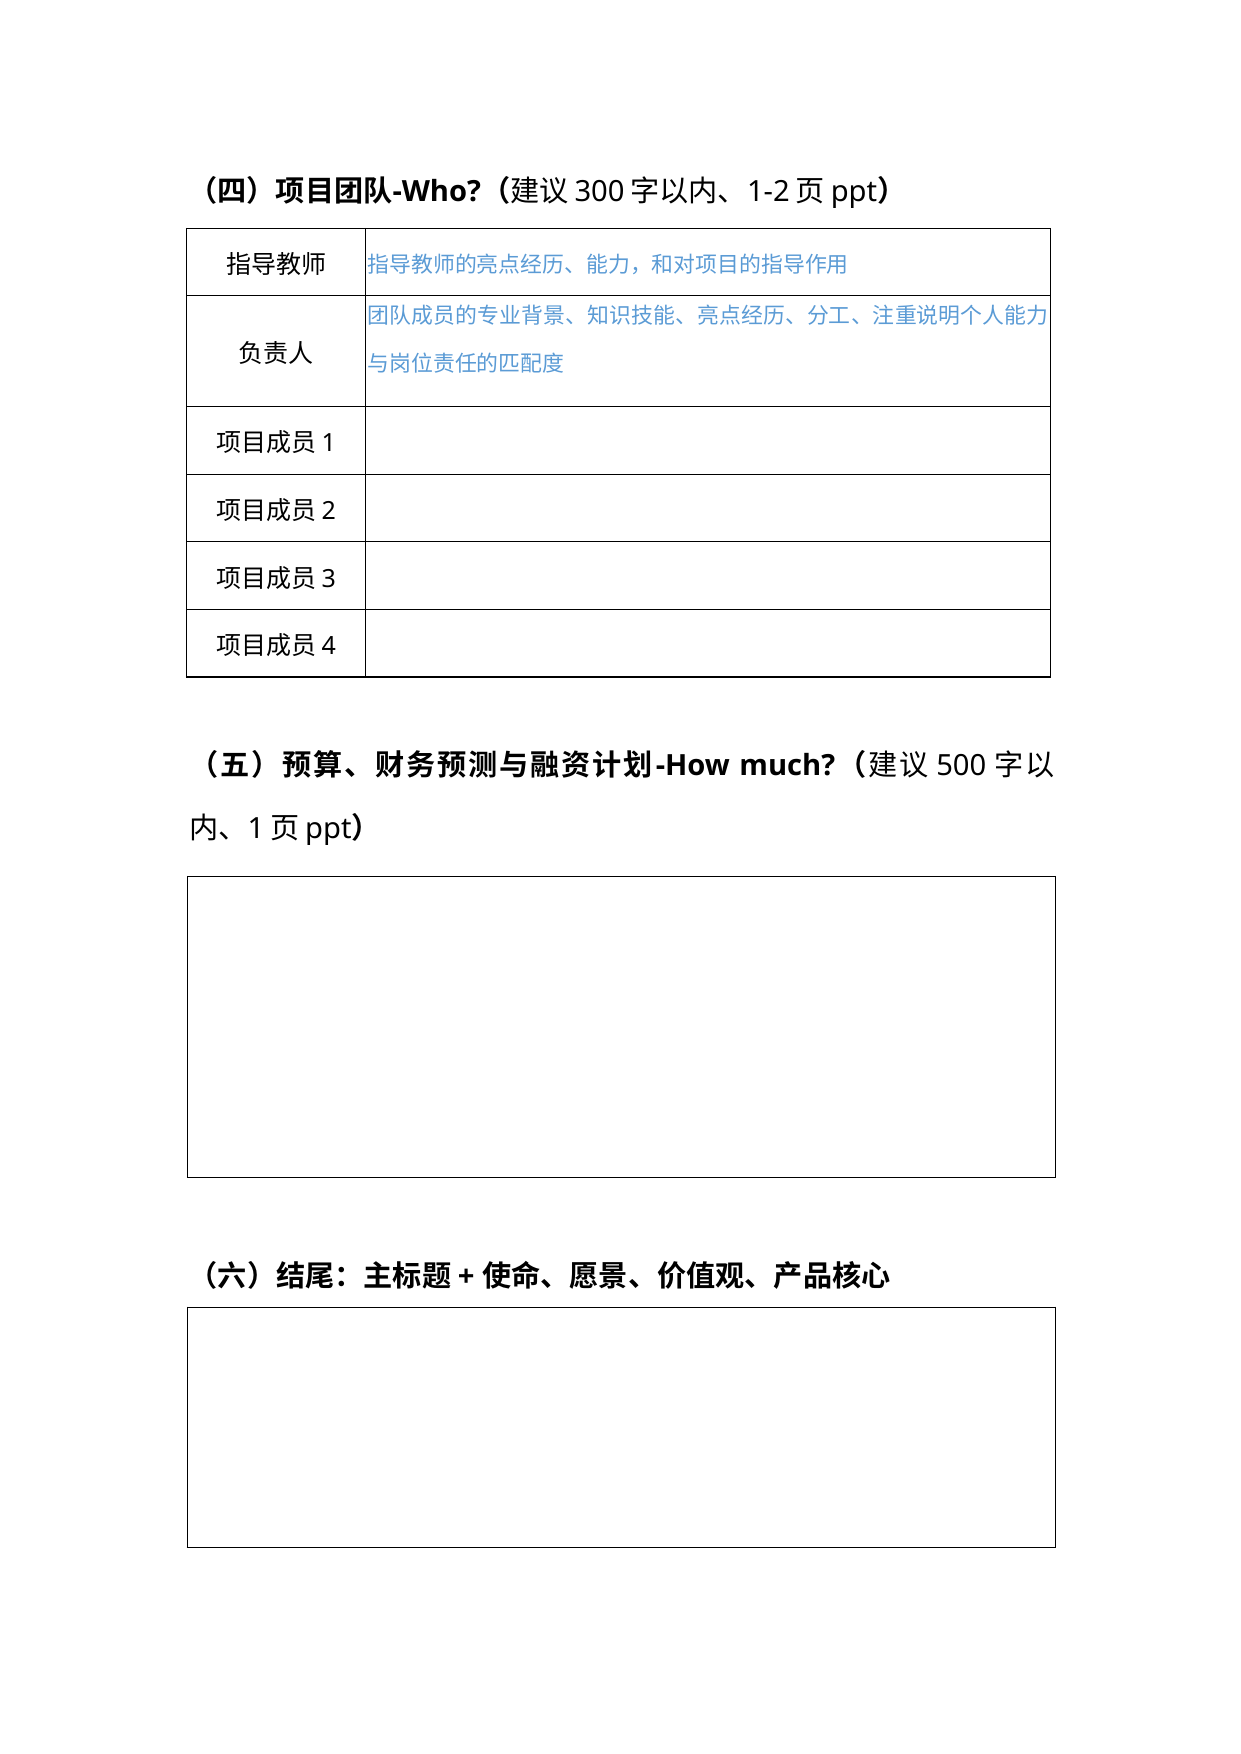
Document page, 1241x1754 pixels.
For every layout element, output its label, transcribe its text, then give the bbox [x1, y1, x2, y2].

table_cell [366, 610, 1050, 676]
table_cell 团队成员的专业背景、知识技能、亮点经历、分工、注重说明个人能力与岗位责任的匹配度 [366, 296, 1050, 406]
table_cell [366, 407, 1050, 473]
table_cell 项目成员3 [187, 542, 365, 609]
table_header （四）项目团队-Who?（建议300字以内、1-2页ppt） [186, 162, 1051, 228]
table_cell [366, 475, 1050, 541]
table_cell [188, 877, 1055, 1177]
table_cell 项目成员4 [187, 610, 365, 676]
table_header （六）结尾：主标题 + 使命、愿景、价值观、产品核心 [187, 1240, 1056, 1307]
table_cell 指导教师 [187, 229, 365, 295]
table_cell [366, 542, 1050, 609]
table_cell 项目成员2 [187, 475, 365, 541]
table_cell 指导教师的亮点经历、能力，和对项目的指导作用 [366, 229, 1050, 295]
table_cell 负责人 [187, 296, 365, 406]
table_header （五）预算、财务预测与融资计划-How much?（建议500字以内、1页ppt） [188, 740, 1056, 876]
table_cell 项目成员1 [187, 407, 365, 473]
table_cell [188, 1308, 1055, 1547]
